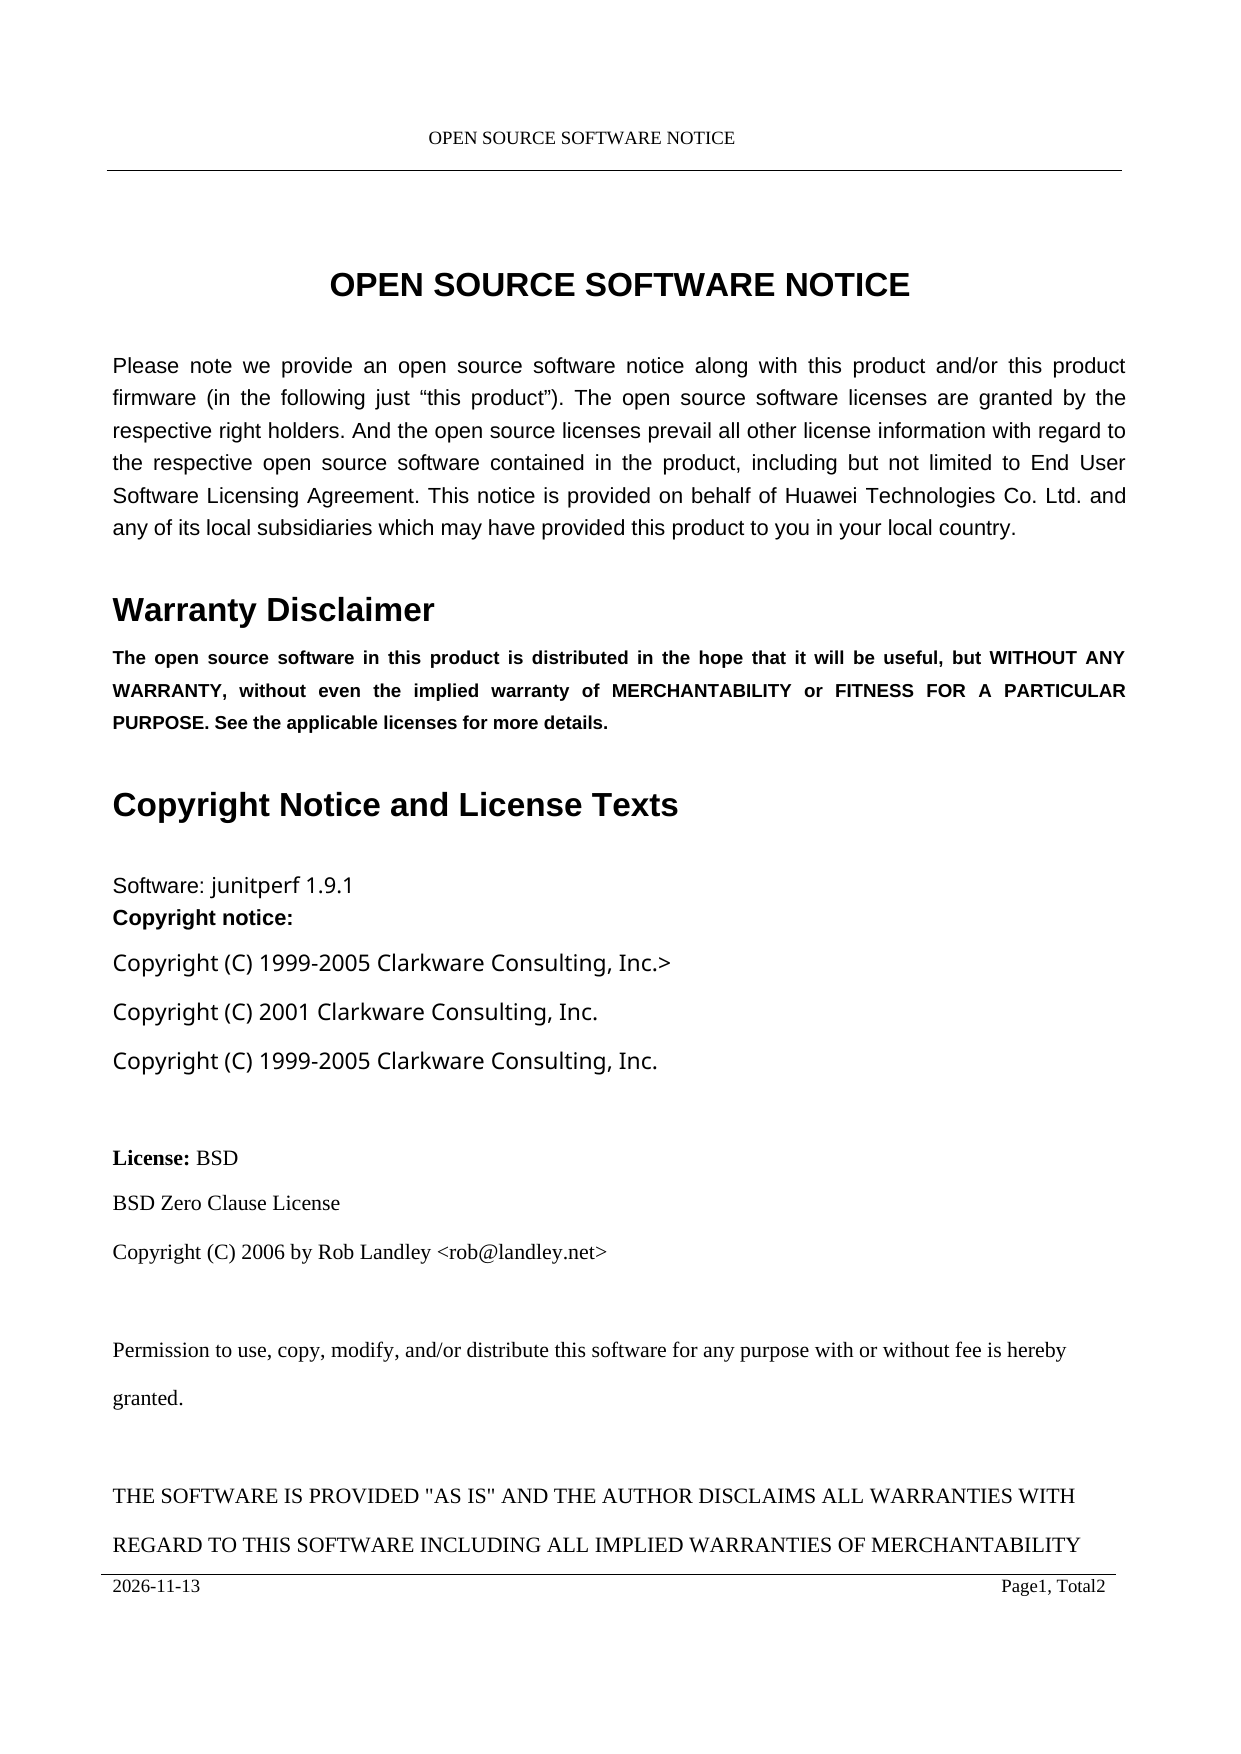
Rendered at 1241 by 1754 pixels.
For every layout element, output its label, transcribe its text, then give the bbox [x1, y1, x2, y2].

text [112, 1187, 1128, 1560]
text The open source software in this product is distributed in the hope that it will be useful, but WITHOUT ANY WARRANTY, without even the implied warranty of MERCHANTABILITY or FITNESS FOR A PARTICULAR PURPOSE. See the applicable licenses for more details. [112, 641, 1128, 739]
text Warranty Disclaimer [112, 576, 1128, 641]
text OPEN SOURCE SOFTWARE NOTICE [112, 251, 1128, 316]
text Software: junitperf 1.9.1 [112, 869, 1128, 901]
text Please note we provide an open source software notice along with this product and/or this product firmware (in the following just “this product”). The open source software licenses are granted by the respective right holders. And the open source licenses prevail all other license information with regard to the respective open source software contained in the product, including but not limited to End User Software Licensing Agreement. This notice is provided on behalf of Huawei Technologies Co. Ltd. and any of its local subsidiaries which may have provided this product to you in your local country. [112, 349, 1128, 544]
text License: BSD [112, 1142, 1128, 1174]
text Copyright Notice and License Texts [112, 771, 1128, 836]
text Copyright (C) 1999-2005 Clarkware Consulting, Inc.> Copyright (C) 2001 Clarkware Consulting, Inc. Copyright (C) 1999-2005 Clarkware Consulting, Inc. [112, 947, 1128, 1125]
text Copyright notice: [112, 901, 1128, 934]
